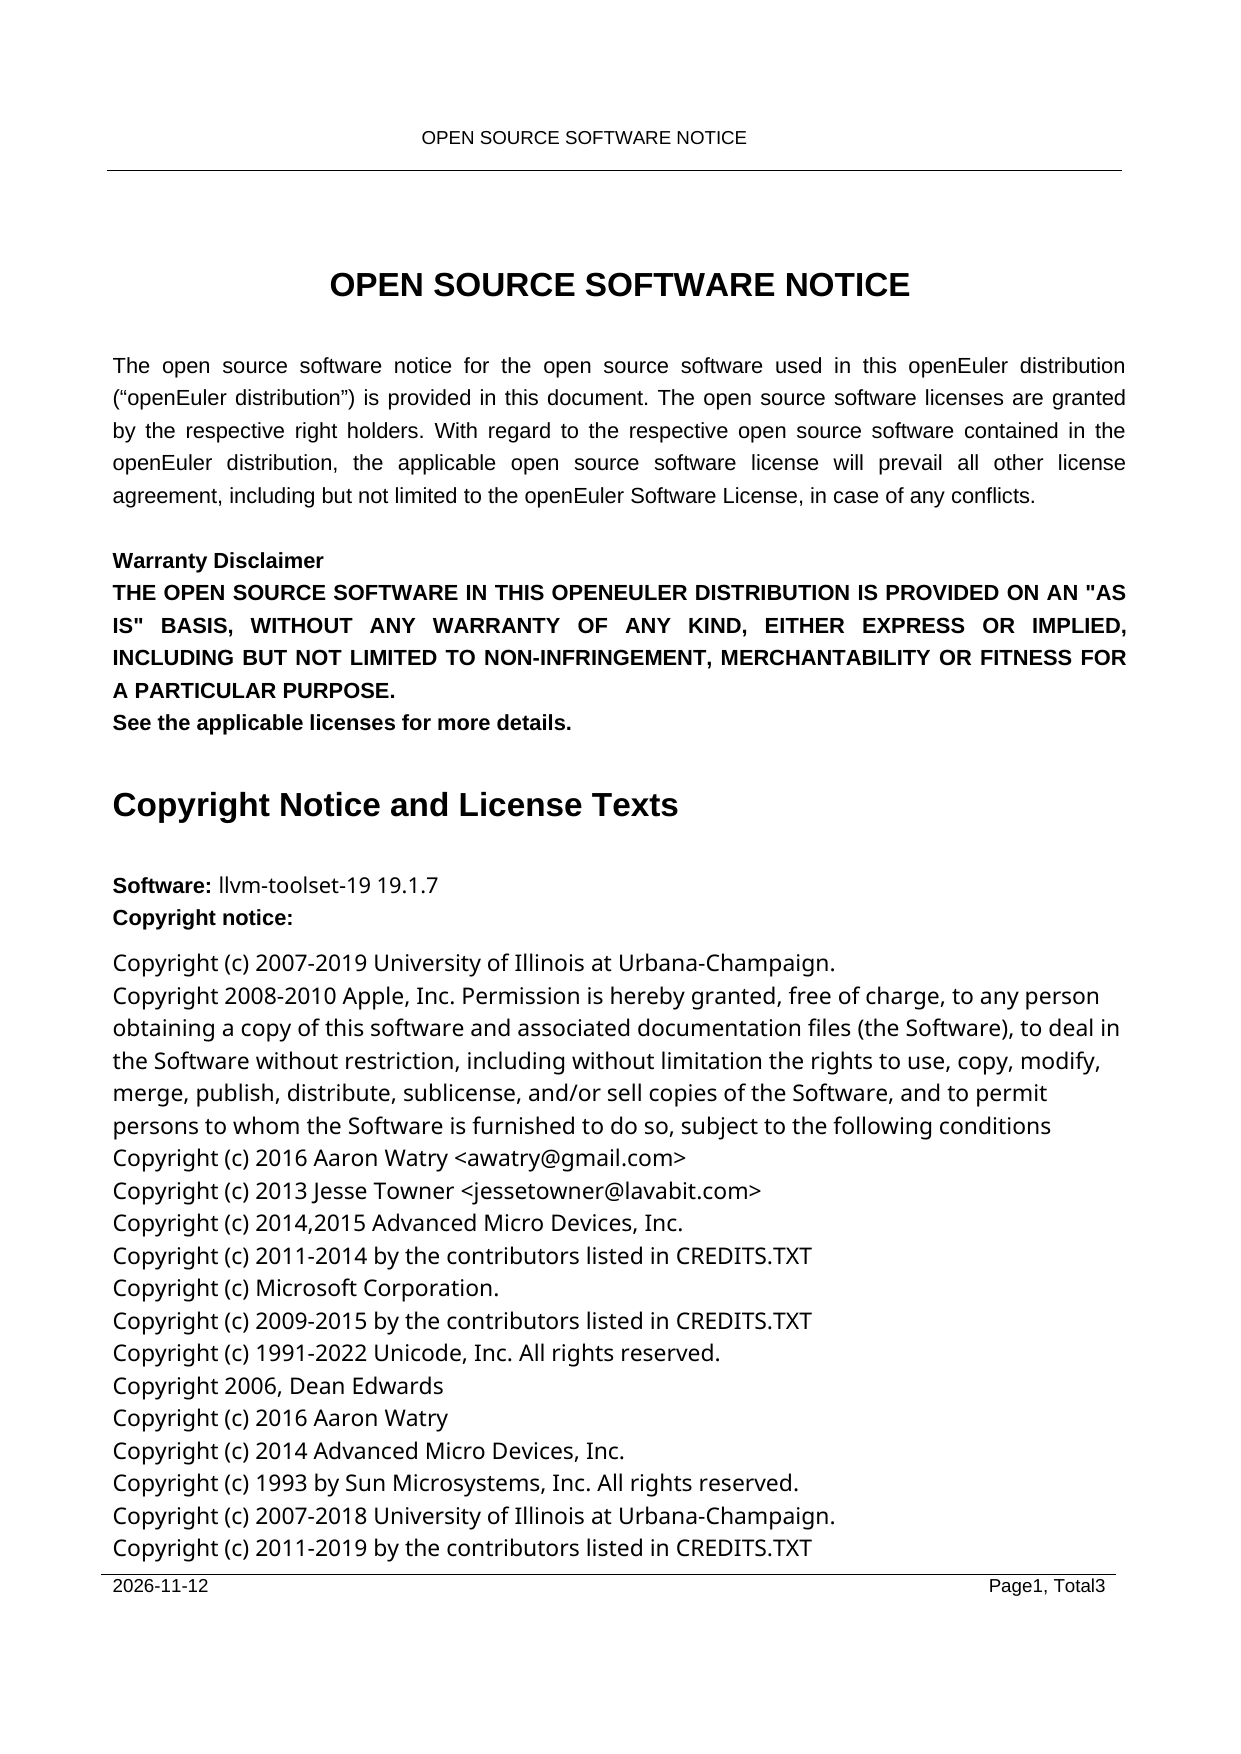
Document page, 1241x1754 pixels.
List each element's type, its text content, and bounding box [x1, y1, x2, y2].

text Copyright Notice and License Texts [112, 771, 1128, 836]
text THE OPEN SOURCE SOFTWARE IN THIS OPENEULER DISTRIBUTION IS PROVIDED ON AN "AS IS" BASIS, WITHOUT ANY WARRANTY OF ANY KIND, EITHER EXPRESS OR IMPLIED, INCLUDING BUT NOT LIMITED TO NON-INFRINGEMENT, MERCHANTABILITY OR FITNESS FOR A PARTICULAR PURPOSE. See the applicable licenses for more details. [112, 576, 1128, 739]
title Software: llvm-toolset-19 19.1.7 [112, 869, 1128, 901]
text OPEN SOURCE SOFTWARE NOTICE [112, 251, 1128, 316]
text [112, 947, 1128, 1564]
text The open source software notice for the open source software used in this openEuler distribution (“openEuler distribution”) is provided in this document. The open source software licenses are granted by the respective right holders. With regard to the respective open source software contained in the openEuler distribution, the applicable open source software license will prevail all other license agreement, including but not limited to the openEuler Software License, in case of any conflicts. [112, 349, 1128, 511]
text Copyright notice: [112, 901, 1128, 934]
text Warranty Disclaimer [112, 544, 1128, 576]
